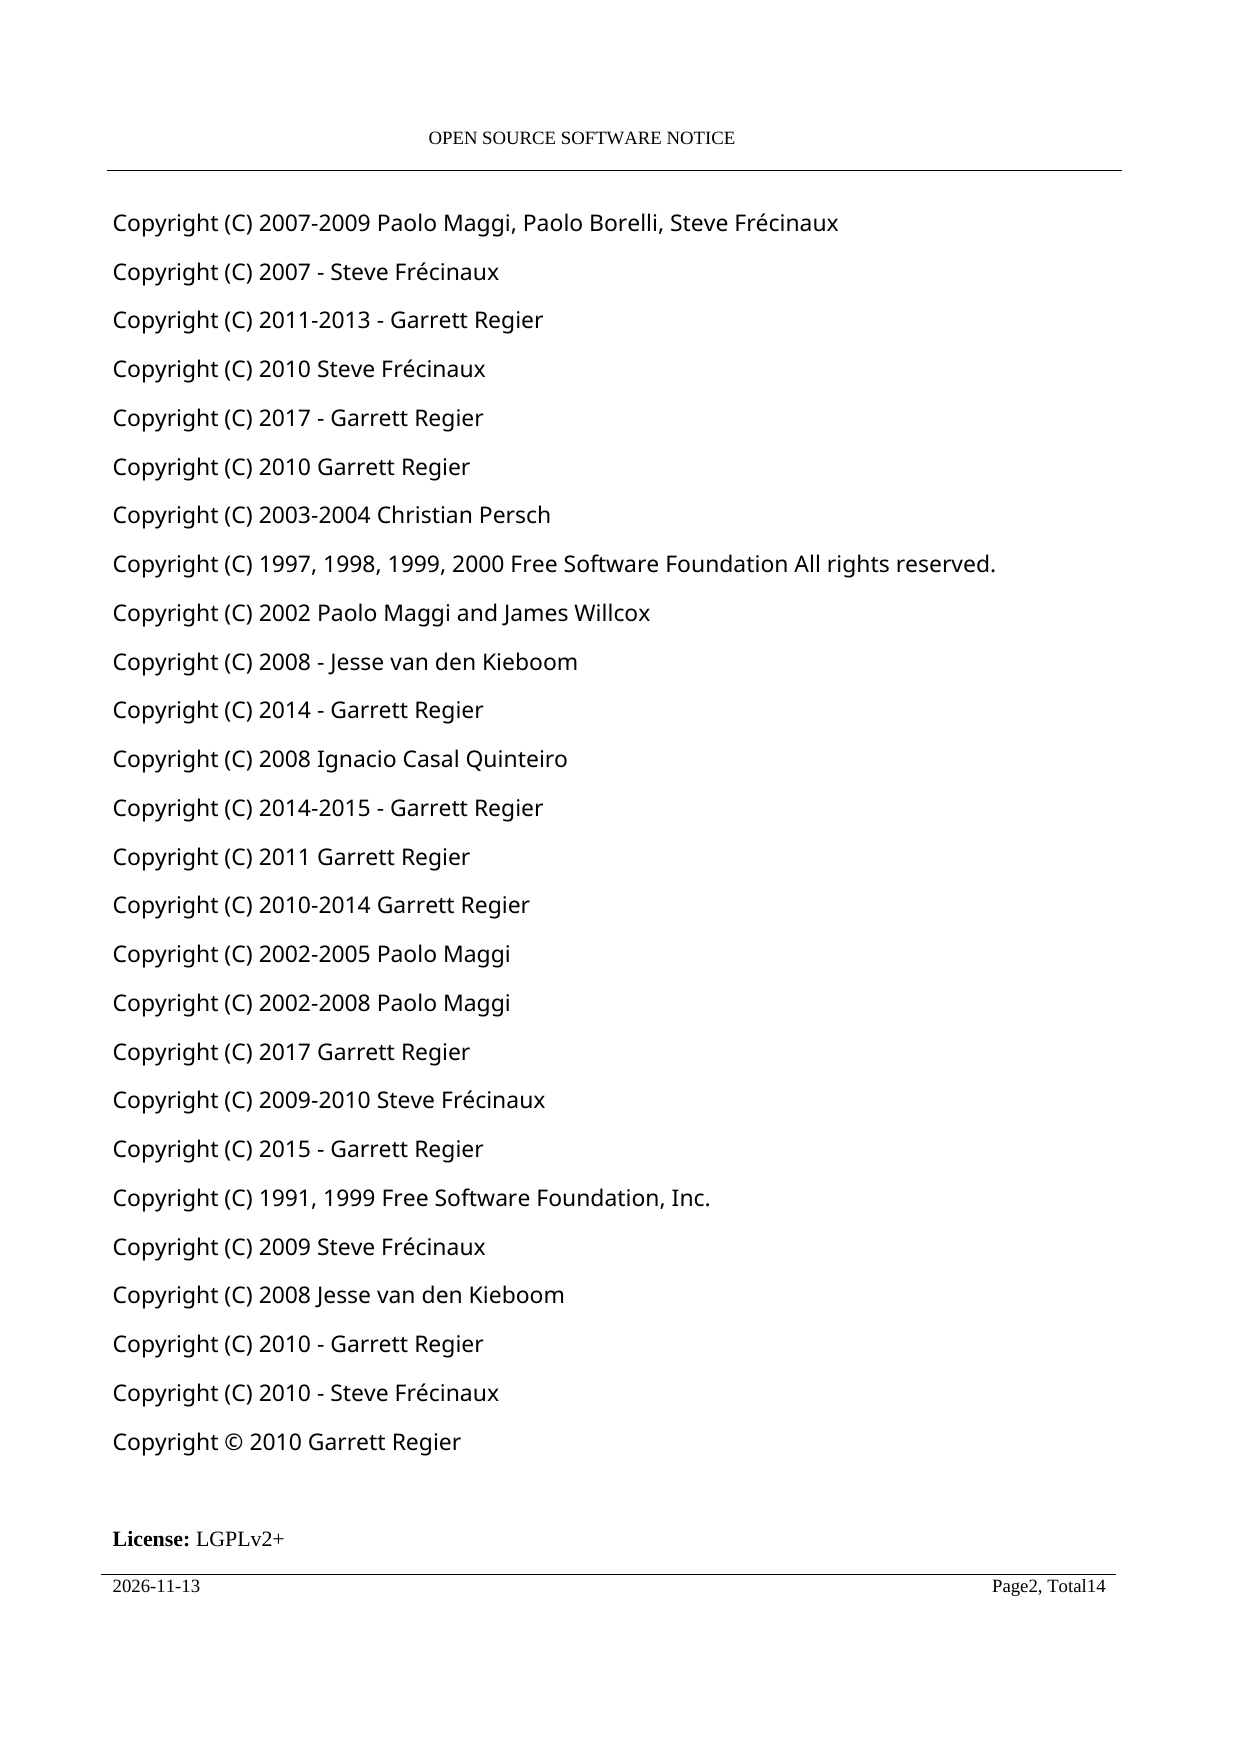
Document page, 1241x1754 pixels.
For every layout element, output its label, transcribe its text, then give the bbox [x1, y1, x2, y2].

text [112, 206, 1128, 1506]
text License: LGPLv2+ [112, 1523, 1128, 1555]
